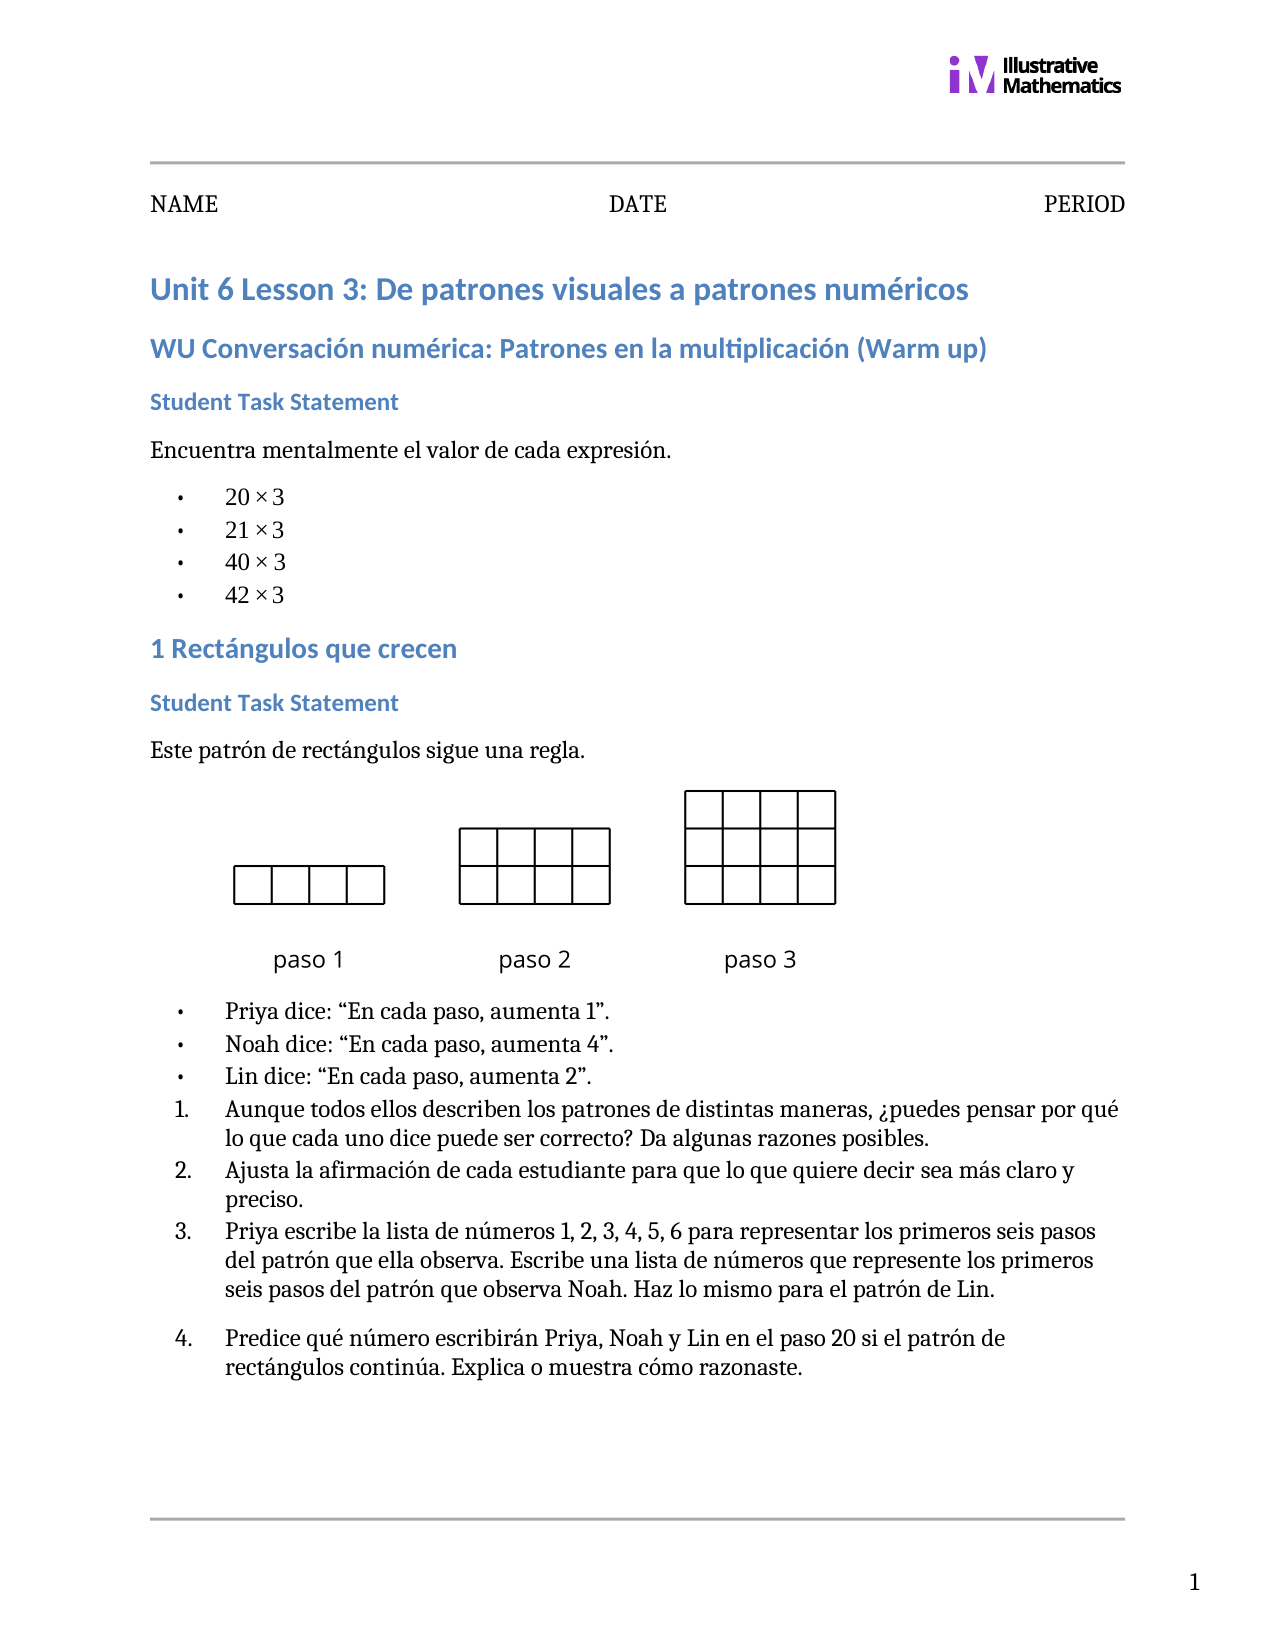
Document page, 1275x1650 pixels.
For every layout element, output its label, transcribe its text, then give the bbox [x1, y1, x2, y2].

list Aunque todos ellos describen los patrones de distintas maneras, ¿puedes pensar por qué lo que cada uno dice puede ser correcto? Da algunas razones posibles. [175, 1095, 1125, 1152]
list Priya escribe la lista de números 1, 2, 3, 4, 5, 6 para representar los primeros seis pasos del patrón que ella observa. Escribe una lista de números que represente los primeros seis pasos del patrón que observa Noah. Haz lo mismo para el patrón de Lin. [175, 1217, 1125, 1303]
subtitle Unit 6 Lesson 3: De patrones visuales a patrones numéricos [150, 268, 1125, 309]
picture [168, 783, 900, 979]
picture [949, 55, 1121, 93]
subtitle WU Conversación numérica: Patrones en la multiplicación (Warm up) [150, 330, 1125, 366]
subtitle Student Task Statement [150, 687, 1125, 717]
list Ajusta la afirmación de cada estudiante para que lo que quiere decir sea más claro y preciso. [175, 1156, 1125, 1213]
subtitle 1 Rectángulos que crecen [150, 630, 1125, 666]
list Predice qué número escribirán Priya, Noah y Lin en el paso 20 si el patrón de rectángulos continúa. Explica o muestra cómo razonaste. [175, 1324, 1125, 1382]
list Noah dice: “En cada paso, aumenta 4”. [175, 1030, 1125, 1058]
list Lin dice: “En cada paso, aumenta 2”. [175, 1062, 1125, 1091]
subtitle Student Task Statement [150, 386, 1125, 417]
list Priya dice: “En cada paso, aumenta 1”. [175, 997, 1125, 1026]
text Este patrón de rectángulos sigue una regla. [150, 736, 1125, 765]
text Encuentra mentalmente el valor de cada expresión. [150, 436, 1125, 464]
